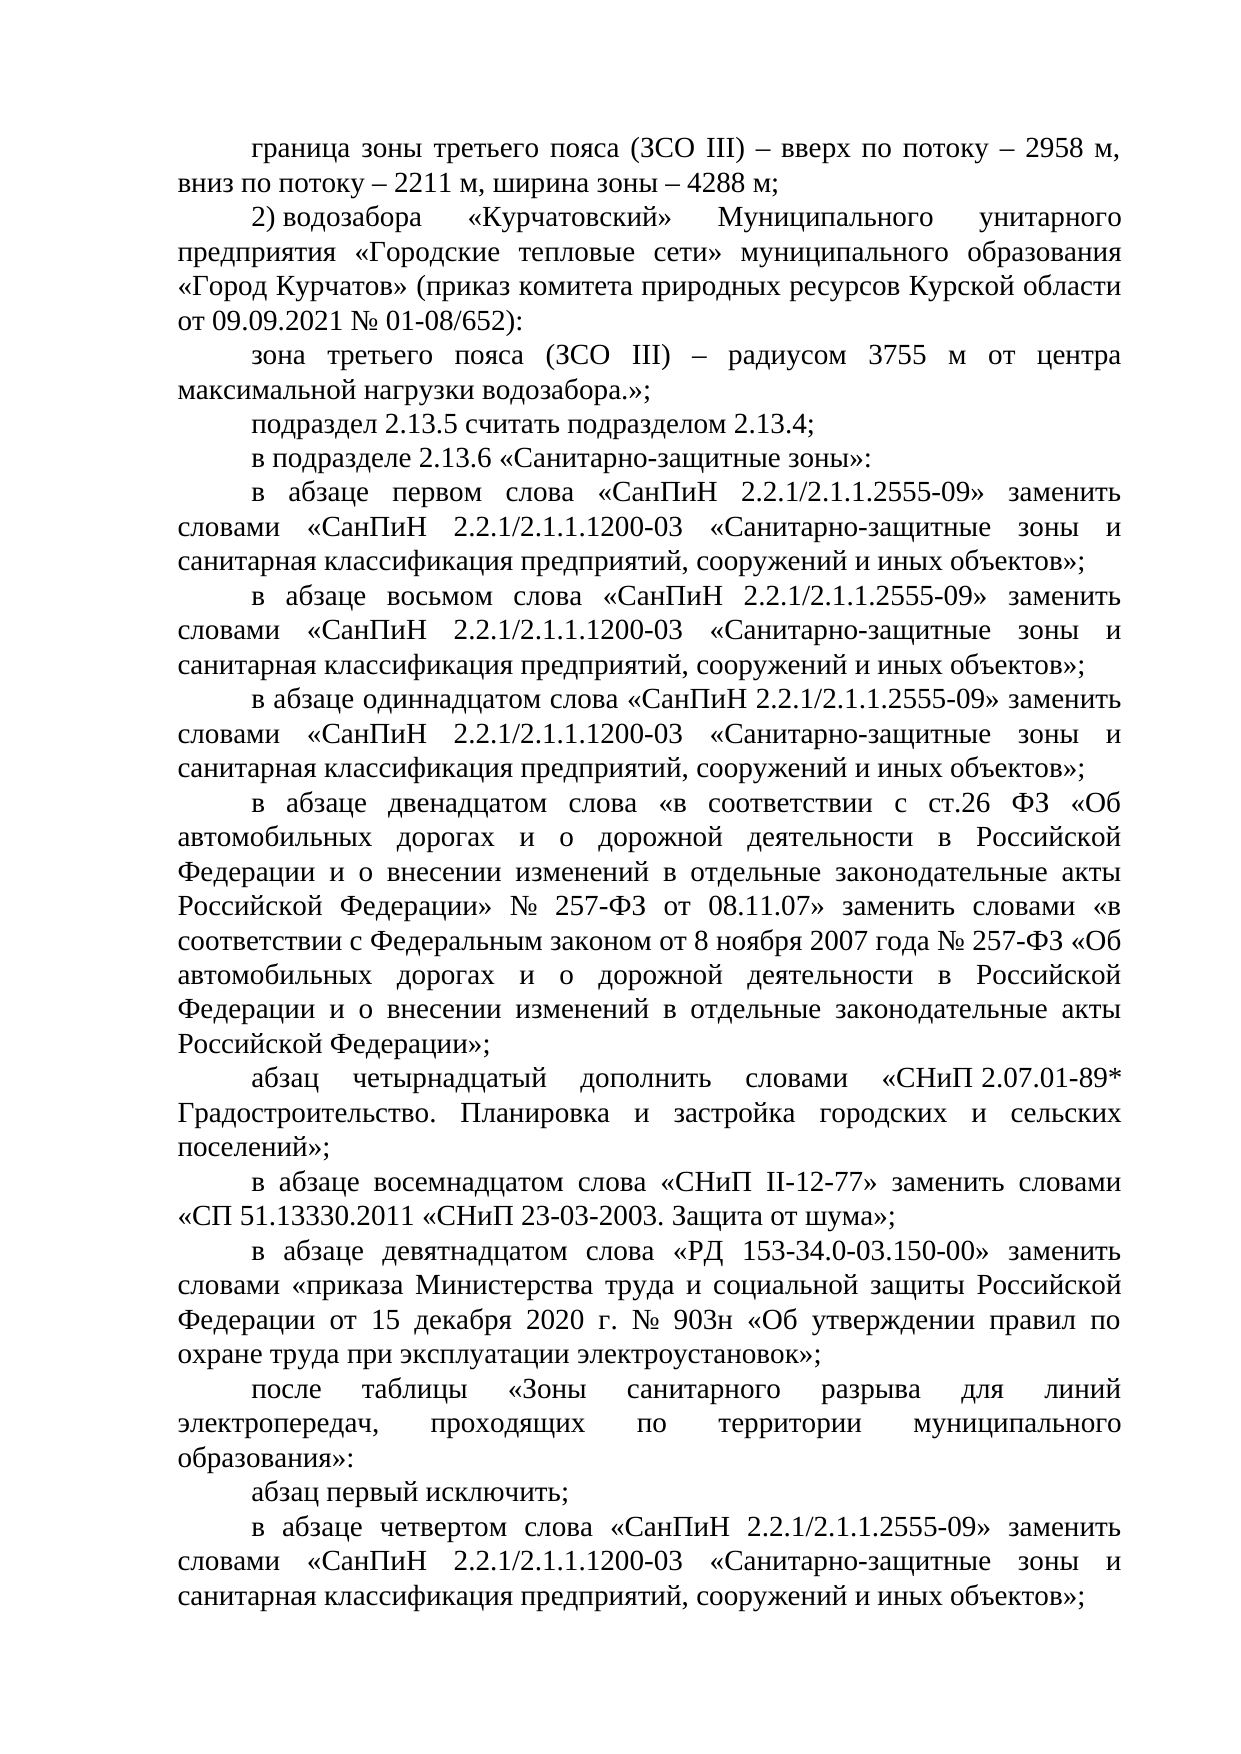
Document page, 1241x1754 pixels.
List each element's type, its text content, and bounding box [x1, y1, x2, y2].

text после таблицы «Зоны санитарного разрыва для линий электропередач, проходящих по территории муниципального образования»: [177, 1371, 1122, 1473]
text в абзаце первом слова «СанПиН 2.2.1/2.1.1.2555-09» заменить словами «СанПиН 2.2.1/2.1.1.1200-03 «Санитарно-защитные зоны и санитарная классификация предприятий, сооружений и иных объектов»; [177, 474, 1122, 577]
text в абзаце четвертом слова «СанПиН 2.2.1/2.1.1.2555-09» заменить словами «СанПиН 2.2.1/2.1.1.1200-03 «Санитарно-защитные зоны и санитарная классификация предприятий, сооружений и иных объектов»; [177, 1509, 1122, 1611]
text в абзаце двенадцатом слова «в соответствии с ст.26 ФЗ «Об автомобильных дорогах и о дорожной деятельности в Российской Федерации и о внесении изменений в отдельные законодательные акты Российской Федерации» № 257-ФЗ от 08.11.07» заменить словами «в соответствии с Федеральным законом от 8 ноября 2007 года № 257-ФЗ «Об автомобильных дорогах и о дорожной деятельности в Российской Федерации и о внесении изменений в отдельные законодательные акты Российской Федерации»; [177, 785, 1122, 1060]
text подраздел 2.13.5 считать подразделом 2.13.4; [177, 406, 1122, 440]
text в абзаце одиннадцатом слова «СанПиН 2.2.1/2.1.1.2555-09» заменить словами «СанПиН 2.2.1/2.1.1.1200-03 «Санитарно-защитные зоны и санитарная классификация предприятий, сооружений и иных объектов»; [177, 681, 1122, 784]
text граница зоны третьего пояса (ЗСО III) – вверх по потоку – 2958 м, вниз по потоку – 2211 м, ширина зоны – 4288 м; [177, 131, 1122, 199]
text в абзаце восемнадцатом слова «СНиП II-12-77» заменить словами «СП 51.13330.2011 «СНиП 23-03-2003. Защита от шума»; [177, 1164, 1122, 1232]
text 2) водозабора «Курчатовский» Муниципального унитарного предприятия «Городские тепловые сети» муниципального образования «Город Курчатов» (приказ комитета природных ресурсов Курской области от 09.09.2021 № 01-08/652): [177, 199, 1122, 337]
text абзац четырнадцатый дополнить словами «СНиП 2.07.01-89* Градостроительство. Планировка и застройка городских и сельских поселений»; [177, 1061, 1122, 1163]
text в подразделе 2.13.6 «Санитарно-защитные зоны»: [177, 440, 1122, 473]
text абзац первый исключить; [177, 1474, 1122, 1508]
text в абзаце девятнадцатом слова «РД 153-34.0-03.150-00» заменить словами «приказа Министерства труда и социальной защиты Российской Федерации от 15 декабря 2020 г. № 903н «Об утверждении правил по охране труда при эксплуатации электроустановок»; [177, 1233, 1122, 1370]
text в абзаце восьмом слова «СанПиН 2.2.1/2.1.1.2555-09» заменить словами «СанПиН 2.2.1/2.1.1.1200-03 «Санитарно-защитные зоны и санитарная классификация предприятий, сооружений и иных объектов»; [177, 578, 1122, 680]
text зона третьего пояса (ЗСО III) – радиусом 3755 м от центра максимальной нагрузки водозабора.»; [177, 337, 1122, 406]
